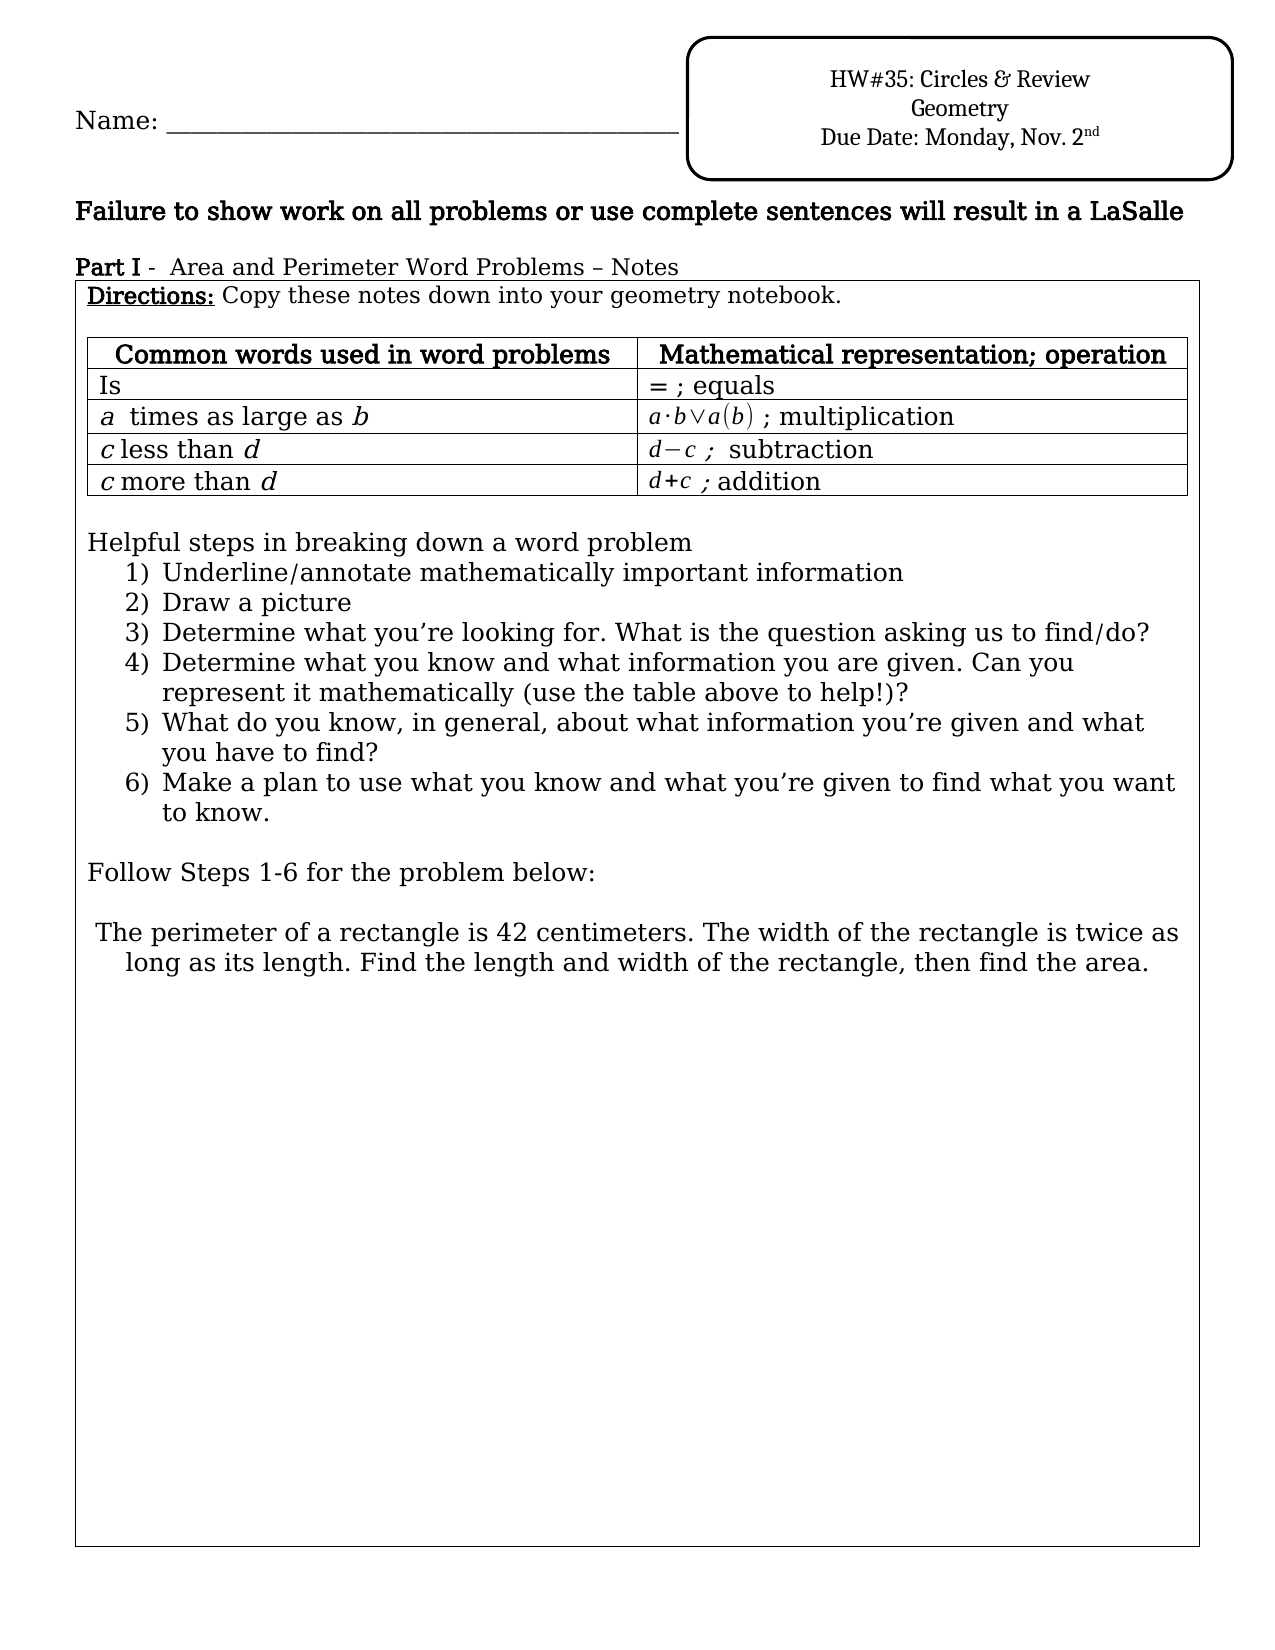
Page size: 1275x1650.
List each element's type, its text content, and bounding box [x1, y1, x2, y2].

text Part I - Area and Perimeter Word Problems – Notes [75, 252, 1200, 280]
text Name: _________________________________________ TP: _______ [75, 105, 685, 135]
text Failure to show work on all problems or use complete sentences will result in a LaSalle [75, 195, 1200, 225]
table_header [76, 281, 1199, 1546]
